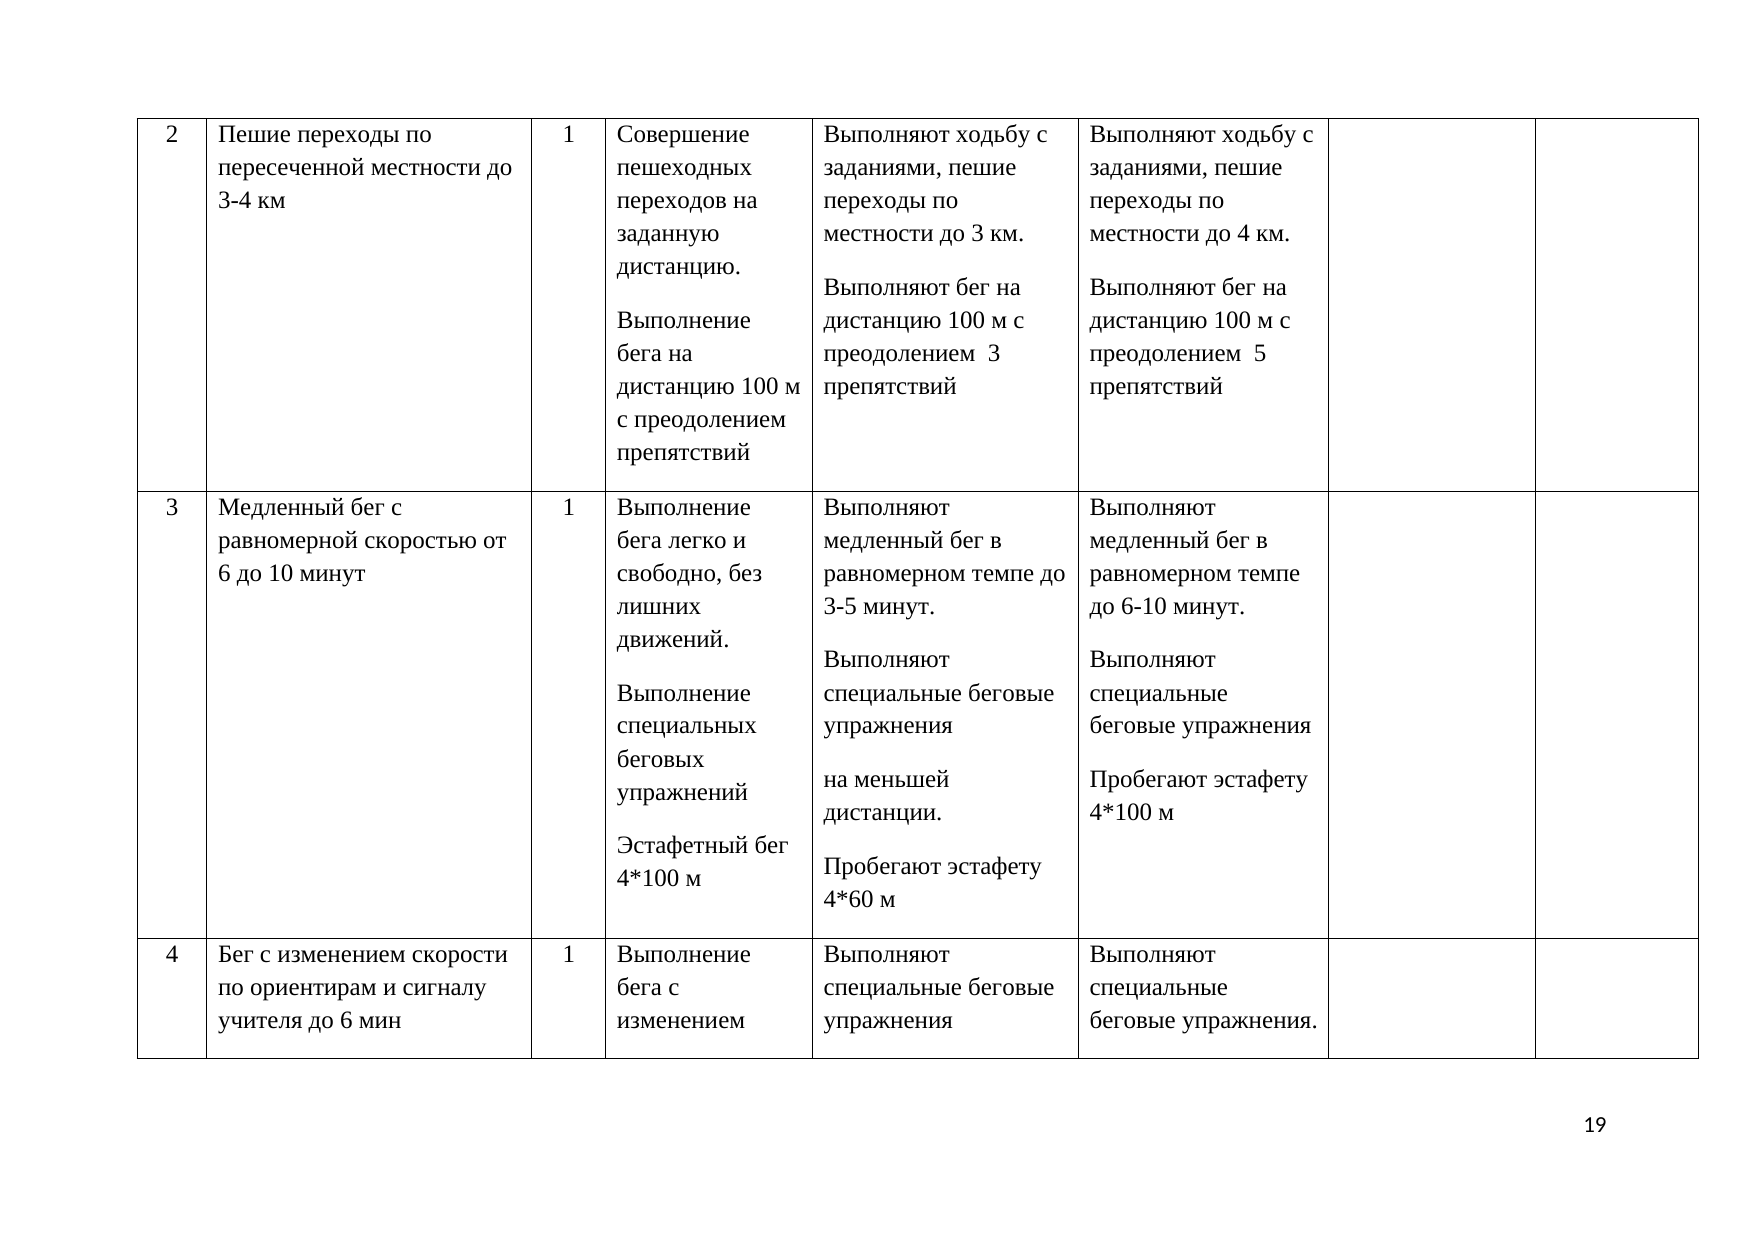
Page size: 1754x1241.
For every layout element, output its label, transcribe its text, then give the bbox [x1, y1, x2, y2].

table_cell [1329, 119, 1535, 491]
table_cell 3 [138, 492, 206, 938]
table_cell Выполняют ходьбу с заданиями, пешие переходы по местности до 3 км. Выполняют бег на дистанцию 100 м с преодолением 3 препятствий [813, 119, 1078, 491]
table_cell 1 [532, 119, 605, 491]
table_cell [207, 939, 531, 1058]
table_cell [1536, 939, 1698, 1058]
table_cell 4 [138, 939, 206, 1058]
table_cell [1329, 492, 1535, 938]
table_cell [1536, 492, 1698, 938]
table_cell Выполняют ходьбу с заданиями, пешие переходы по местности до 4 км. Выполняют бег на дистанцию 100 м с преодолением 5 препятствий [1079, 119, 1328, 491]
table_cell 1 [532, 492, 605, 938]
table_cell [1079, 939, 1328, 1058]
table_cell Выполнение бега легко и свободно, без лишних движений. Выполнение специальных беговых упражнений Эстафетный бег 4*100 м [606, 492, 812, 938]
table_cell 1 [532, 939, 605, 1058]
table_cell Совершение пешеходных переходов на заданную дистанцию. Выполнение бега на дистанцию 100 м с преодолением препятствий [606, 119, 812, 491]
table_cell Выполняют медленный бег в равномерном темпе до 6-10 минут. Выполняют специальные беговые упражнения Пробегают эстафету 4*100 м [1079, 492, 1328, 938]
table_cell [1536, 119, 1698, 491]
table_cell [1329, 939, 1535, 1058]
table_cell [606, 939, 812, 1058]
table_cell Пешие переходы по пересеченной местности до 3-4 км [207, 119, 531, 491]
table_cell 2 [138, 119, 206, 491]
table_cell Выполняют медленный бег в равномерном темпе до 3-5 минут. Выполняют специальные беговые упражнения на меньшей дистанции. Пробегают эстафету 4*60 м [813, 492, 1078, 938]
table_cell Медленный бег с равномерной скоростью от 6 до 10 минут [207, 492, 531, 938]
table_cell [813, 939, 1078, 1058]
